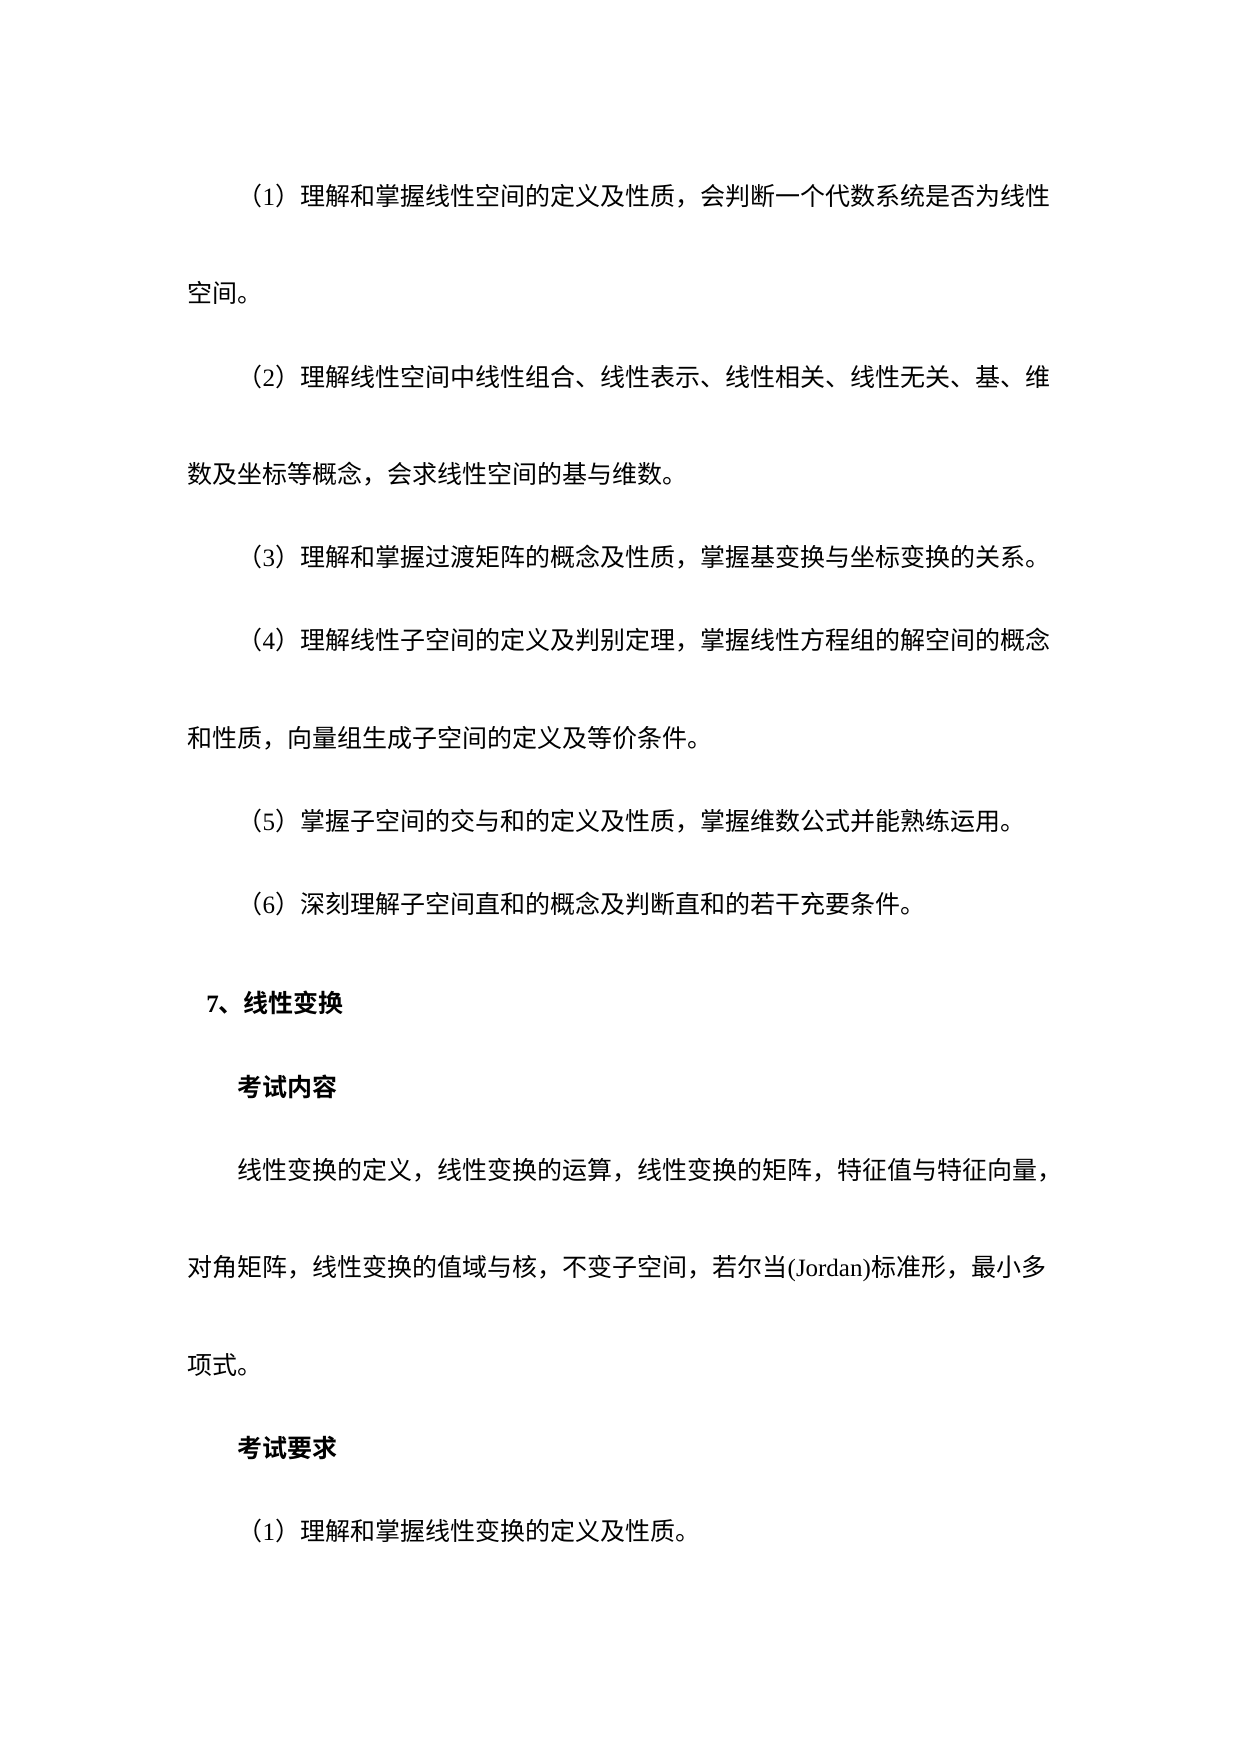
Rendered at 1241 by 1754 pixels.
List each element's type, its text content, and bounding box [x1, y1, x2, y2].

text （4）理解线性子空间的定义及判别定理，掌握线性方程组的解空间的概念和性质，向量组生成子空间的定义及等价条件。 [187, 606, 1053, 769]
text 考试要求 [187, 1414, 1053, 1479]
text （5）掌握子空间的交与和的定义及性质，掌握维数公式并能熟练运用。 [187, 787, 1053, 852]
text （2）理解线性空间中线性组合、线性表示、线性相关、线性无关、基、维数及坐标等概念，会求线性空间的基与维数。 [187, 343, 1053, 505]
text （1）理解和掌握线性变换的定义及性质。 [187, 1497, 1053, 1562]
text 7、线性变换 [187, 969, 1053, 1034]
text （6）深刻理解子空间直和的概念及判断直和的若干充要条件。 [187, 870, 1053, 935]
text （3）理解和掌握过渡矩阵的概念及性质，掌握基变换与坐标变换的关系。 [187, 523, 1053, 588]
text （1）理解和掌握线性空间的定义及性质，会判断一个代数系统是否为线性空间。 [187, 162, 1053, 324]
text 考试内容 [187, 1053, 1053, 1118]
text 线性变换的定义，线性变换的运算，线性变换的矩阵，特征值与特征向量，对角矩阵，线性变换的值域与核，不变子空间，若尔当(Jordan)标准形，最小多项式。 [187, 1136, 1053, 1396]
